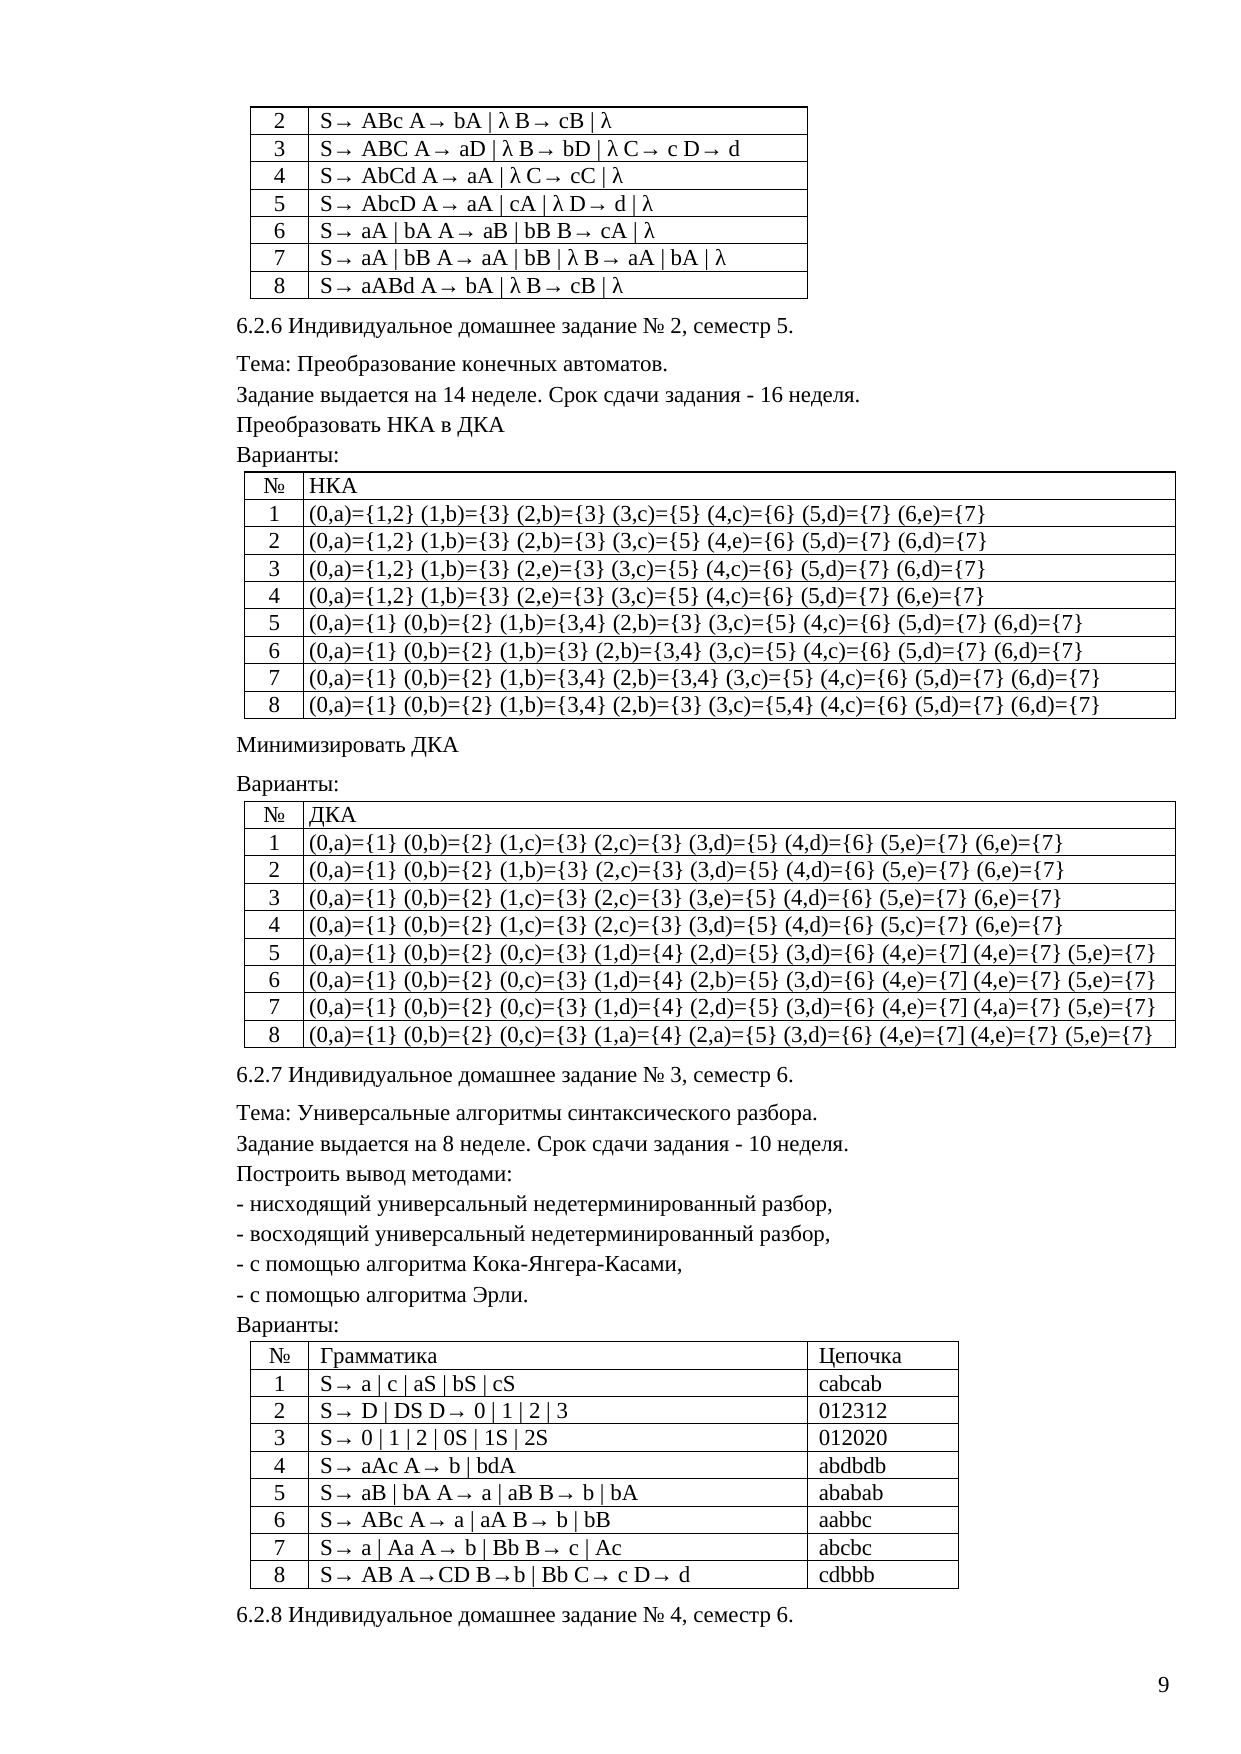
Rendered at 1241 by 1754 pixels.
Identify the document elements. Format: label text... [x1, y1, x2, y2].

table_cell 7 [251, 1534, 308, 1560]
table_cell 1 [245, 500, 303, 526]
table_cell 7 [251, 244, 308, 271]
table_cell 5 [251, 190, 308, 216]
table_cell S→ ABC A→ aD | λ B→ bD | λ C→ c D→ d [309, 135, 807, 161]
table_cell 8 [251, 272, 308, 298]
table_cell S→ D | DS D→ 0 | 1 | 2 | 3 [309, 1397, 807, 1423]
table_cell (0,a)={1,2} (1,b)={3} (2,b)={3} (3,c)={5} (4,c)={6} (5,d)={7} (6,e)={7} [304, 500, 1175, 526]
table_header № [245, 802, 303, 828]
table_header Грамматика [309, 1342, 807, 1368]
table_cell 2 [251, 1397, 308, 1423]
table_cell (0,a)={1} (0,b)={2} (1,b)={3} (2,c)={3} (3,d)={5} (4,d)={6} (5,e)={7} (6,e)={7} [304, 856, 1175, 883]
text Минимизировать ДКА [177, 731, 1169, 758]
table_cell S→ AbcD A→ aA | cA | λ D→ d | λ [309, 190, 807, 216]
table_cell abdbdb [808, 1452, 958, 1478]
table_cell S→ a | Aa A→ b | Bb B→ c | Ac [309, 1534, 807, 1560]
text - нисходящий универсальный недетерминированный разбор, [177, 1190, 1169, 1216]
table_cell (0,a)={1} (0,b)={2} (0,c)={3} (1,d)={4} (2,d)={5} (3,d)={6} (4,e)={7] (4,a)={7} (5,e)={7} [304, 993, 1175, 1020]
subtitle Индивидуальное домашнее задание № 2, семестр 5. [177, 312, 1169, 338]
text Задание выдается на 14 неделе. Срок сдачи задания - 16 неделя. [177, 381, 1169, 407]
table_cell (0,a)={1} (0,b)={2} (1,b)={3,4} (2,b)={3} (3,c)={5} (4,c)={6} (5,d)={7} (6,d)={7} [304, 609, 1175, 636]
table_cell 8 [245, 692, 303, 718]
table_header Цепочка [808, 1342, 958, 1368]
table_cell 5 [245, 939, 303, 965]
table_cell (0,a)={1} (0,b)={2} (1,c)={3} (2,c)={3} (3,e)={5} (4,d)={6} (5,e)={7} (6,e)={7} [304, 884, 1175, 910]
text Тема: Универсальные алгоритмы синтаксического разбора. [177, 1099, 1169, 1126]
table_cell (0,a)={1} (0,b)={2} (1,b)={3} (2,b)={3,4} (3,c)={5} (4,c)={6} (5,d)={7} (6,d)={7} [304, 637, 1175, 663]
table_cell S→ aAc A→ b | bdA [309, 1452, 807, 1478]
table_cell (0,a)={1} (0,b)={2} (1,b)={3,4} (2,b)={3} (3,c)={5,4} (4,c)={6} (5,d)={7} (6,d)={7} [304, 692, 1175, 718]
table_header № [251, 1342, 308, 1368]
table_cell 3 [245, 884, 303, 910]
text Варианты: [177, 770, 1169, 797]
table_cell S→ AbCd A→ aA | λ C→ cC | λ [309, 162, 807, 188]
table_cell 2 [245, 527, 303, 553]
table_cell cdbbb [808, 1561, 958, 1588]
text - восходящий универсальный недетерминированный разбор, [177, 1220, 1169, 1247]
table_cell S→ aA | bB A→ aA | bB | λ B→ aA | bA | λ [309, 244, 807, 271]
table_cell S→ ABc A→ a | aA B→ b | bB [309, 1507, 807, 1533]
text Преобразовать НКА в ДКА [177, 411, 1169, 437]
text - с помощью алгоритма Эрли. [177, 1281, 1169, 1307]
table_cell 6 [251, 217, 308, 243]
text Варианты: [177, 1311, 1169, 1337]
table_cell 3 [251, 135, 308, 161]
table_cell 6 [245, 966, 303, 992]
table_cell 4 [245, 582, 303, 608]
table_cell 1 [251, 1370, 308, 1396]
table_cell aabbc [808, 1507, 958, 1533]
subtitle Индивидуальное домашнее задание № 3, семестр 6. [177, 1061, 1169, 1087]
text Построить вывод методами: [177, 1160, 1169, 1186]
table_cell 012020 [808, 1424, 958, 1451]
table_cell S→ aB | bA A→ a | aB B→ b | bA [309, 1479, 807, 1506]
table_cell abcbc [808, 1534, 958, 1560]
table_cell (0,a)={1,2} (1,b)={3} (2,b)={3} (3,c)={5} (4,e)={6} (5,d)={7} (6,d)={7} [304, 527, 1175, 553]
table_cell (0,a)={1} (0,b)={2} (0,c)={3} (1,d)={4} (2,b)={5} (3,d)={6} (4,e)={7] (4,e)={7} (5,e)={7} [304, 966, 1175, 992]
table_header ДКА [304, 802, 1175, 828]
table_cell S→ aABd A→ bA | λ B→ cB | λ [309, 272, 807, 298]
table_header НКА [304, 473, 1175, 499]
table_cell S→ a | c | aS | bS | cS [309, 1370, 807, 1396]
text Варианты: [177, 441, 1169, 467]
table_header № [245, 473, 303, 499]
table_cell 7 [245, 664, 303, 691]
table_cell S→ 0 | 1 | 2 | 0S | 1S | 2S [309, 1424, 807, 1451]
table_cell 6 [245, 637, 303, 663]
table_cell 2 [251, 108, 308, 134]
table_cell (0,a)={1} (0,b)={2} (0,c)={3} (1,d)={4} (2,d)={5} (3,d)={6} (4,e)={7] (4,e)={7} (5,e)={7} [304, 939, 1175, 965]
table_cell 3 [245, 555, 303, 581]
table_cell 6 [251, 1507, 308, 1533]
table_cell S→ ABc A→ bA | λ B→ cB | λ [309, 108, 807, 134]
table_cell 5 [251, 1479, 308, 1506]
table_cell cabcab [808, 1370, 958, 1396]
subtitle Индивидуальное домашнее задание № 4, семестр 6. [177, 1601, 1169, 1628]
table_cell 3 [251, 1424, 308, 1451]
table_cell 012312 [808, 1397, 958, 1423]
text Задание выдается на 8 неделе. Срок сдачи задания - 10 неделя. [177, 1130, 1169, 1156]
table_cell S→ AB A→CD B→b | Bb C→ c D→ d [309, 1561, 807, 1588]
table_cell 8 [251, 1561, 308, 1588]
table_cell 7 [245, 993, 303, 1020]
table_cell 8 [245, 1021, 303, 1047]
table_cell (0,a)={1,2} (1,b)={3} (2,e)={3} (3,c)={5} (4,c)={6} (5,d)={7} (6,e)={7} [304, 582, 1175, 608]
table_cell 4 [245, 911, 303, 937]
table_cell (0,a)={1} (0,b)={2} (1,c)={3} (2,c)={3} (3,d)={5} (4,d)={6} (5,c)={7} (6,e)={7} [304, 911, 1175, 937]
table_cell 1 [245, 829, 303, 855]
text - с помощью алгоритма Кока-Янгера-Касами, [177, 1251, 1169, 1277]
table_cell S→ aA | bA A→ aB | bB B→ cA | λ [309, 217, 807, 243]
table_cell (0,a)={1} (0,b)={2} (0,c)={3} (1,a)={4} (2,a)={5} (3,d)={6} (4,e)={7] (4,e)={7} (5,e)={7} [304, 1021, 1175, 1047]
table_cell 2 [245, 856, 303, 883]
table_cell ababab [808, 1479, 958, 1506]
table_cell 5 [245, 609, 303, 636]
table_cell (0,a)={1} (0,b)={2} (1,b)={3,4} (2,b)={3,4} (3,c)={5} (4,c)={6} (5,d)={7} (6,d)={7} [304, 664, 1175, 691]
table_cell 4 [251, 1452, 308, 1478]
table_cell (0,a)={1} (0,b)={2} (1,c)={3} (2,c)={3} (3,d)={5} (4,d)={6} (5,e)={7} (6,e)={7} [304, 829, 1175, 855]
table_cell 4 [251, 162, 308, 188]
table_cell (0,a)={1,2} (1,b)={3} (2,e)={3} (3,c)={5} (4,c)={6} (5,d)={7} (6,d)={7} [304, 555, 1175, 581]
text Тема: Преобразование конечных автоматов. [177, 351, 1169, 377]
